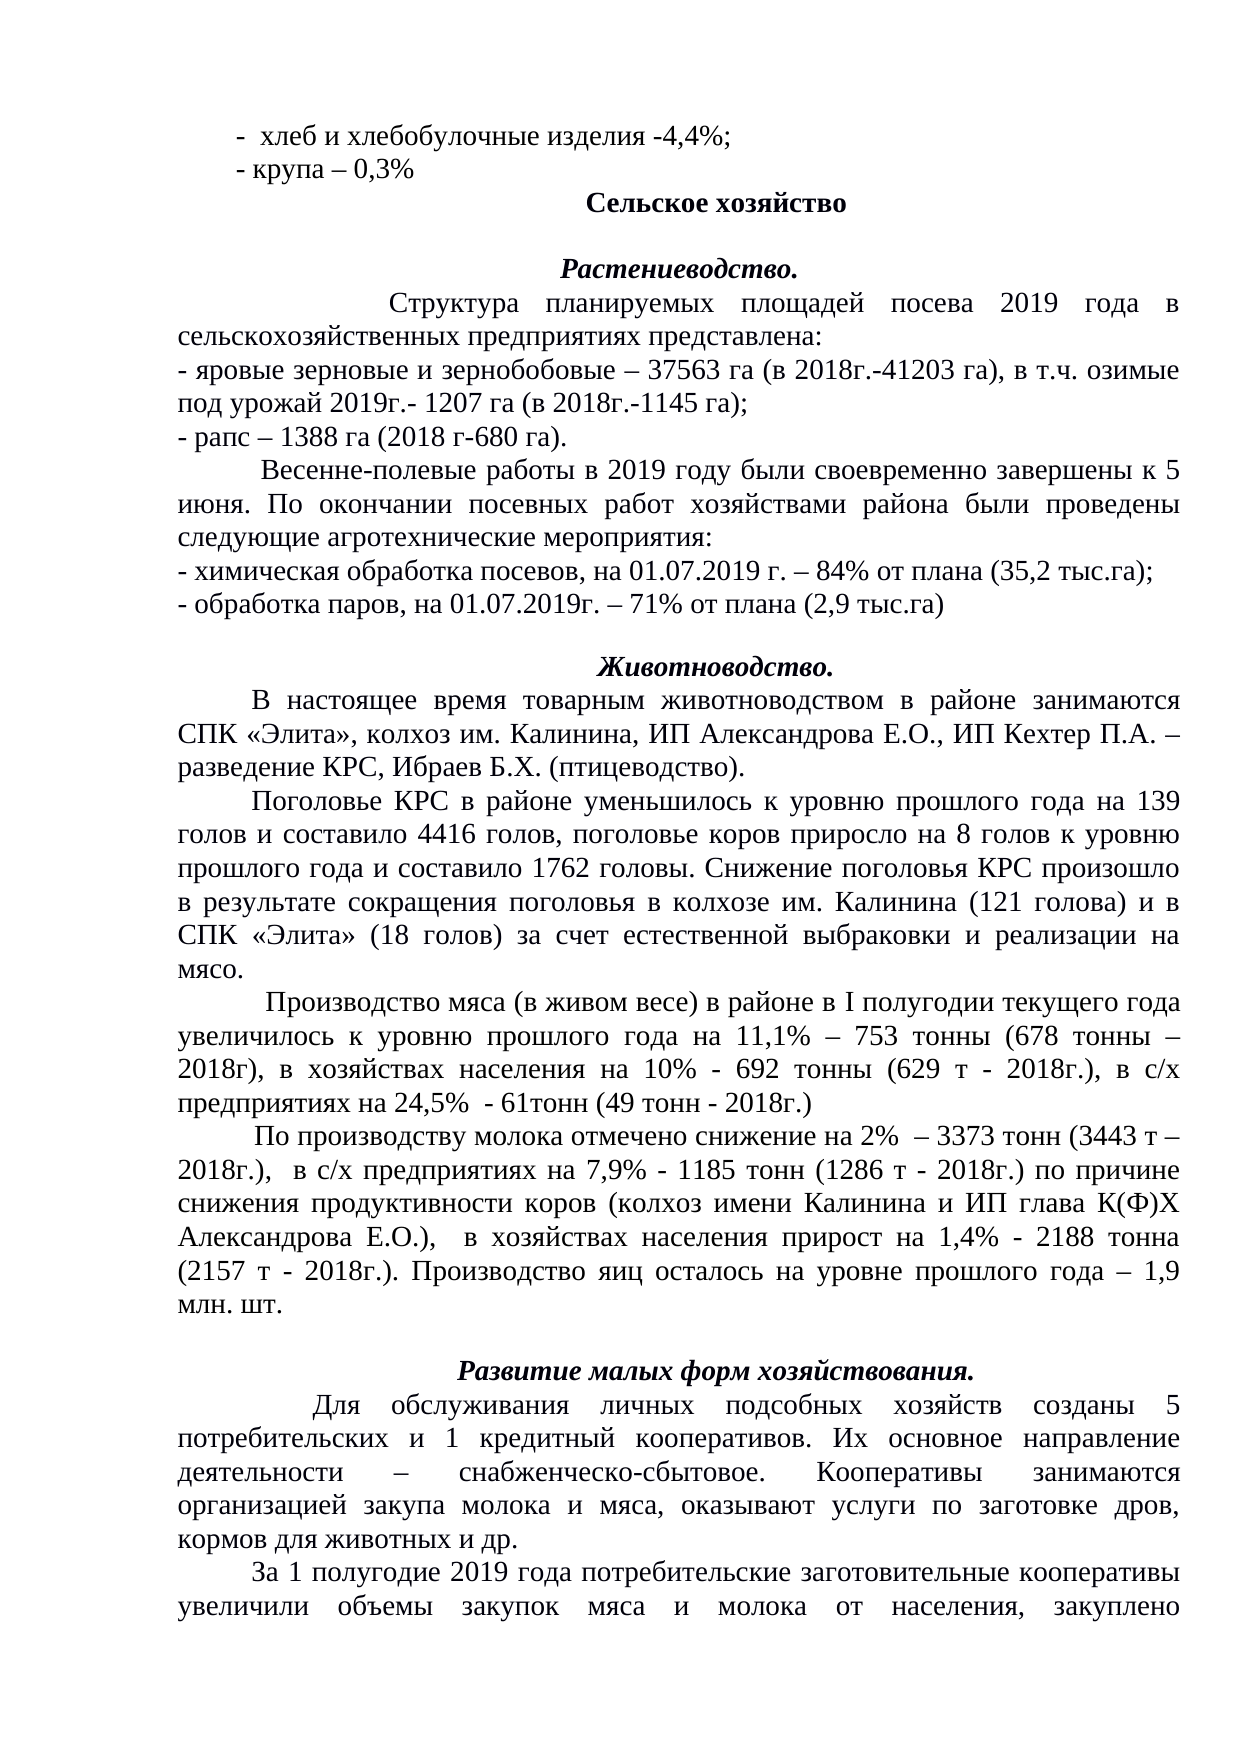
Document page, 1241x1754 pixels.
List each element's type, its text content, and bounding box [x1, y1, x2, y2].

text Поголовье КРС в районе уменьшилось к уровню прошлого года на 139 голов и составило 4416 голов, поголовье коров приросло на 8 голов к уровню прошлого года и составило 1762 головы. Снижение поголовья КРС произошло в результате сокращения поголовья в колхозе им. Калинина (121 голова) и в СПК «Элита» (18 голов) за счет естественной выбраковки и реализации на мясо. [177, 783, 1181, 984]
text - обработка паров, на 01.07.2019г. – 71% от плана (2,9 тыс.га) [177, 587, 1181, 620]
text Для обслуживания личных подсобных хозяйств созданы 5 потребительских и 1 кредитный кооперативов. Их основное направление деятельности – снабженческо-сбытовое. Кооперативы занимаются организацией закупа молока и мяса, оказывают услуги по заготовке дров, кормов для животных и др. [177, 1387, 1181, 1554]
text Животноводство. [177, 649, 1181, 682]
text Производство мяса (в живом весе) в районе в I полугодии текущего года увеличилось к уровню прошлого года на 11,1% – 753 тонны (678 тонны – 2018г), в хозяйствах населения на 10% - 692 тонны (629 т - 2018г.), в с/х предприятиях на 24,5% - 61тонн (49 тонн - 2018г.) [177, 984, 1181, 1118]
text Сельское хозяйство [177, 185, 1181, 219]
text Весенне-полевые работы в 2019 году были своевременно завершены к 5 июня. По окончании посевных работ хозяйствами района были проведены следующие агротехнические мероприятия: [177, 452, 1181, 553]
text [177, 1554, 1181, 1622]
text В настоящее время товарным животноводством в районе занимаются СПК «Элита», колхоз им. Калинина, ИП Александрова Е.О., ИП Кехтер П.А. – разведение КРС, Ибраев Б.Х. (птицеводство). [177, 682, 1181, 783]
text Растениеводство. [177, 251, 1181, 285]
text - яровые зерновые и зернобобовые – 37563 га (в 2018г.-41203 га), в т.ч. озимые под урожай 2019г.- 1207 га (в 2018г.-1145 га); [177, 352, 1181, 419]
text - крупа – 0,3% [177, 152, 1181, 185]
text - хлеб и хлебобулочные изделия -4,4%; [177, 118, 1181, 152]
text - химическая обработка посевов, на 01.07.2019 г. – 84% от плана (35,2 тыс.га); [177, 553, 1181, 587]
text Структура планируемых площадей посева 2019 года в сельскохозяйственных предприятиях представлена: [177, 285, 1181, 352]
text Развитие малых форм хозяйствования. [177, 1353, 1181, 1387]
text - рапс – 1388 га (2018 г-680 га). [177, 419, 1181, 452]
text По производству молока отмечено снижение на 2% – 3373 тонн (3443 т – 2018г.), в с/х предприятиях на 7,9% - 1185 тонн (1286 т - 2018г.) по причине снижения продуктивности коров (колхоз имени Калинина и ИП глава К(Ф)Х Александрова Е.О.), в хозяйствах населения прирост на 1,4% - 2188 тонна (2157 т - 2018г.). Производство яиц осталось на уровне прошлого года – 1,9 млн. шт. [177, 1118, 1181, 1320]
